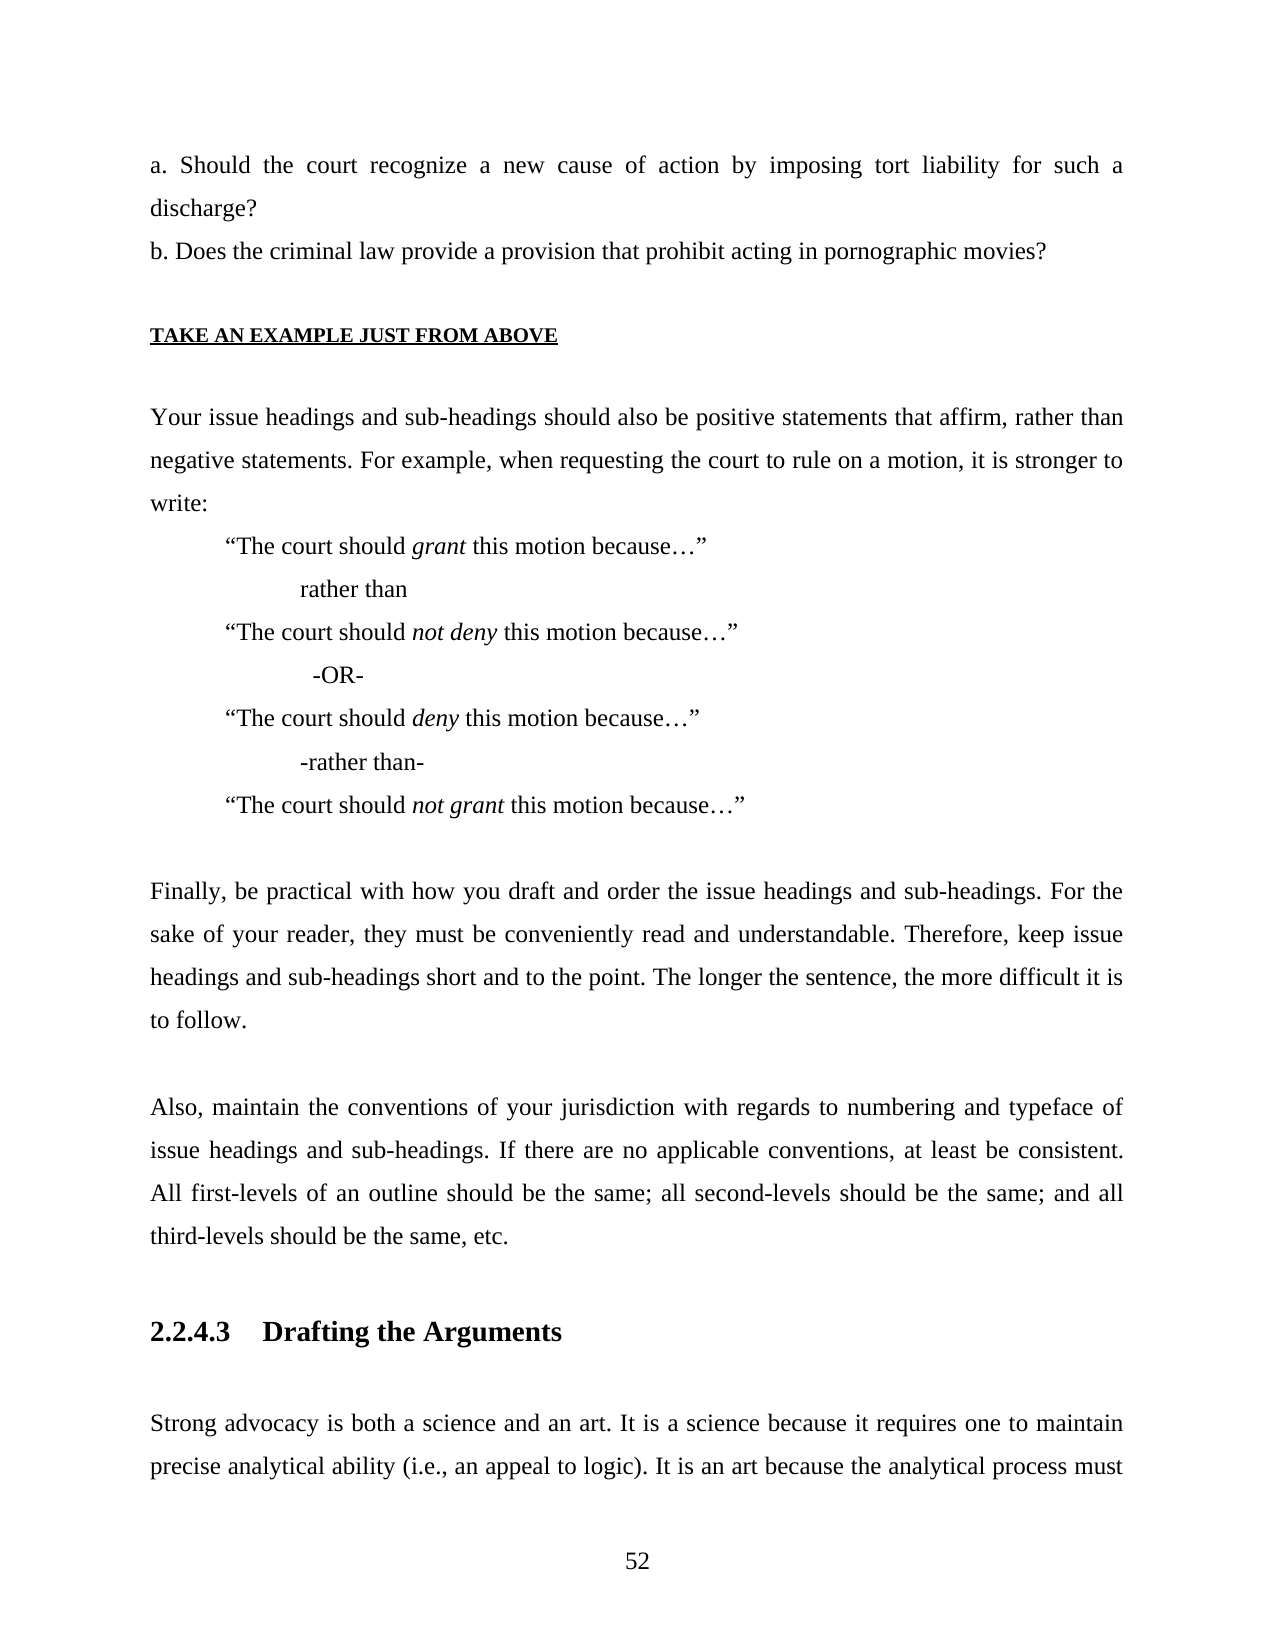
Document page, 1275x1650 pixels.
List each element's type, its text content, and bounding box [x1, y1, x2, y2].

text “The court should grant this motion because…” [150, 531, 1125, 560]
text -rather than- [150, 747, 1125, 775]
text b. Does the criminal law provide a provision that prohibit acting in pornographic movies? [150, 236, 1125, 265]
list 2.2.4.3 Drafting the Arguments [150, 1314, 1125, 1348]
text Your issue headings and sub-headings should also be positive statements that affirm, rather than negative statements. For example, when requesting the court to rule on a motion, it is stronger to write: [150, 402, 1125, 517]
text “The court should not grant this motion because…” [150, 790, 1125, 818]
text “The court should not deny this motion because…” [150, 617, 1125, 646]
text Finally, be practical with how you draft and order the issue headings and sub-headings. For the sake of your reader, they must be conveniently read and understandable. Therefore, keep issue headings and sub-headings short and to the point. The longer the sentence, the more difficult it is to follow. [150, 876, 1125, 1034]
text -OR- [150, 660, 1125, 689]
text rather than [150, 574, 1125, 603]
text Also, maintain the conventions of your jurisdiction with regards to numbering and typeface of issue headings and sub-headings. If there are no applicable conventions, at least be consistent. All first-levels of an outline should be the same; all second-levels should be the same; and all third-levels should be the same, etc. [150, 1092, 1125, 1250]
text TAKE AN EXAMPLE JUST FROM ABOVE [150, 322, 1125, 347]
text a. Should the court recognize a new cause of action by imposing tort liability for such a discharge? [150, 150, 1125, 222]
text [150, 1408, 1125, 1480]
text “The court should deny this motion because…” [150, 703, 1125, 732]
